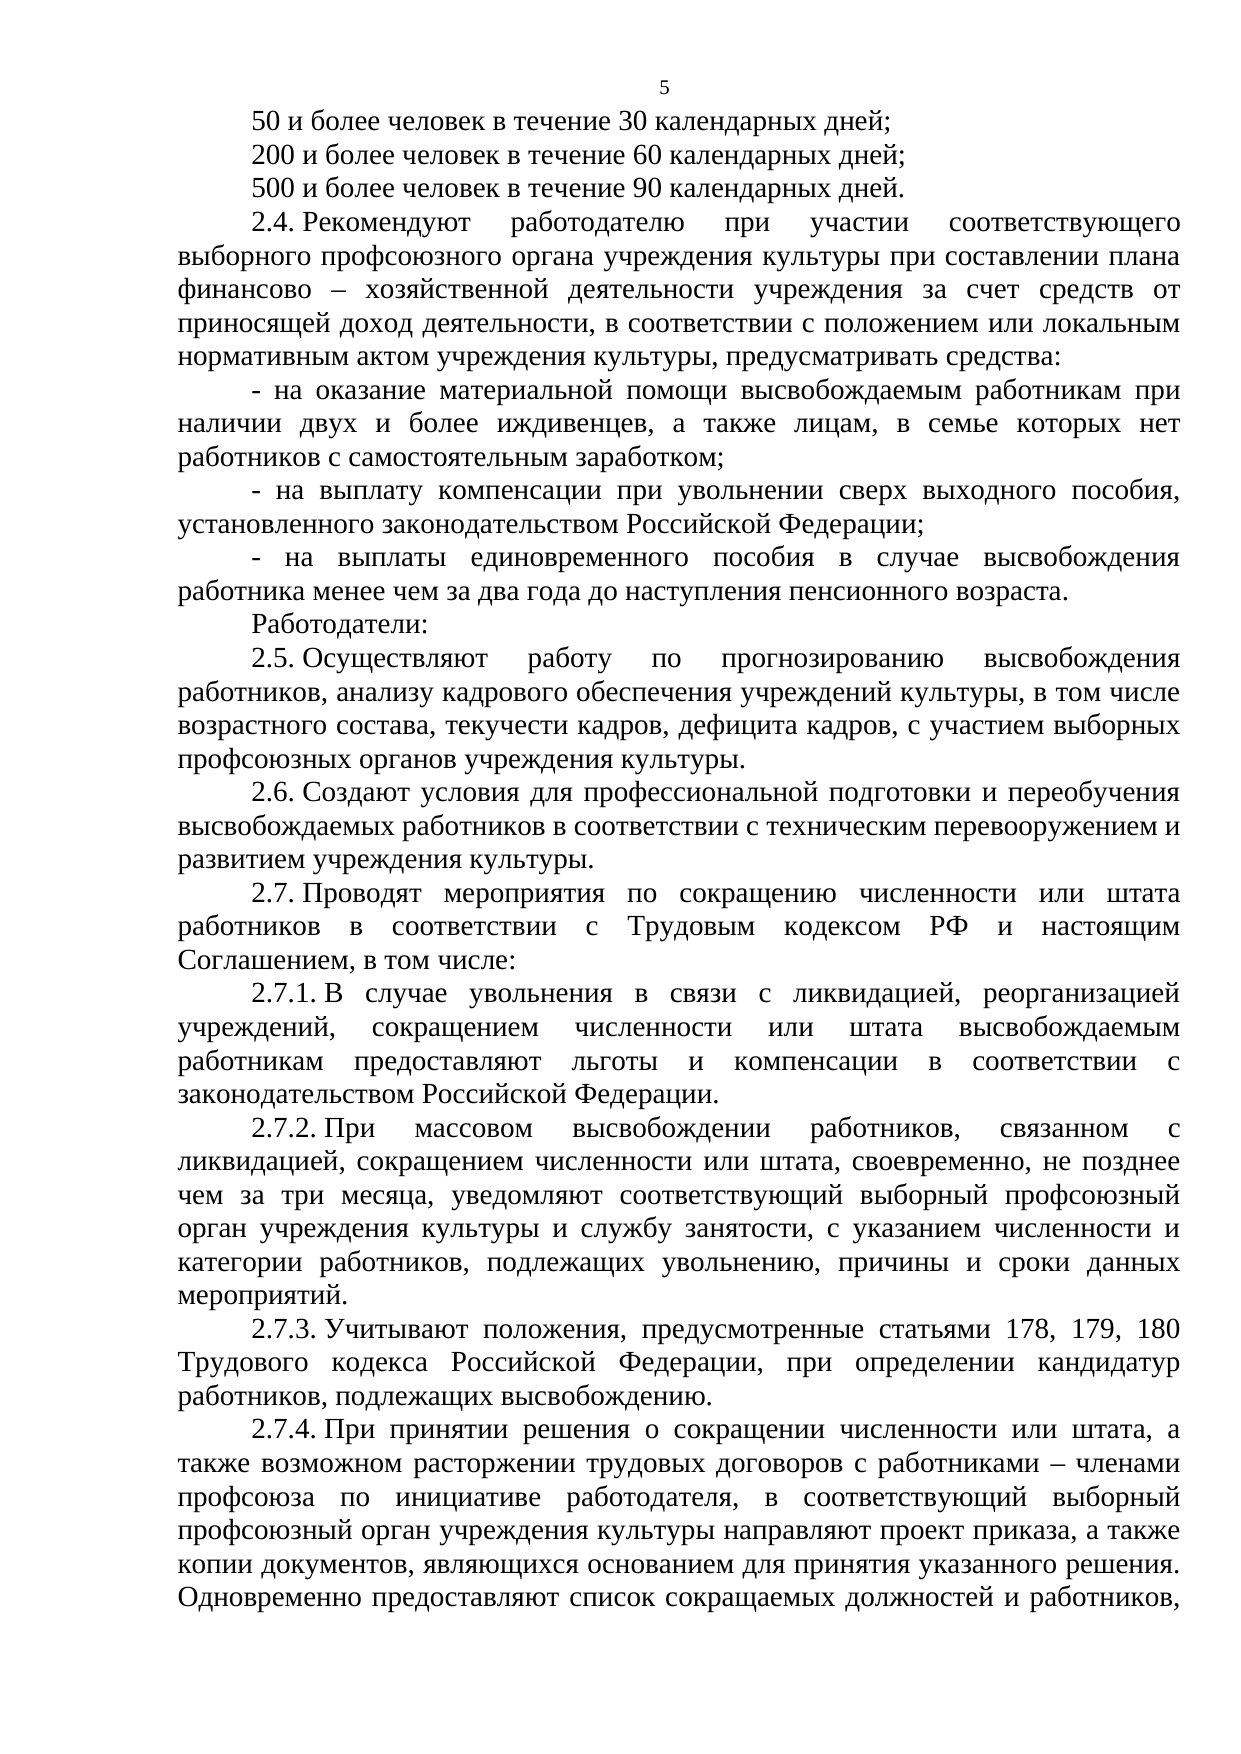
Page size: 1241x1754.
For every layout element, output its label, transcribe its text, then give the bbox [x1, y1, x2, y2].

text - на выплату компенсации при увольнении сверх выходного пособия, установленного законодательством Российской Федерации; [177, 472, 1181, 539]
text Работодатели: [177, 607, 1181, 640]
text 2.7.3. Учитывают положения, предусмотренные статьями 178, 179, 180 Трудового кодекса Российской Федерации, при определении кандидатур работников, подлежащих высвобождению. [177, 1311, 1181, 1412]
text - на выплаты единовременного пособия в случае высвобождения работника менее чем за два года до наступления пенсионного возраста. [177, 539, 1181, 607]
text - на оказание материальной помощи высвобождаемым работникам при наличии двух и более иждивенцев, а также лицам, в семье которых нет работников с самостоятельным заработком; [177, 372, 1181, 472]
text 2.7. Проводят мероприятия по сокращению численности или штата работников в соответствии с Трудовым кодексом РФ и настоящим Соглашением, в том числе: [177, 875, 1181, 976]
text 200 и более человек в течение 60 календарных дней; [177, 137, 1181, 171]
text 2.7.1. В случае увольнения в связи с ликвидацией, реорганизацией учреждений, сокращением численности или штата высвобождаемым работникам предоставляют льготы и компенсации в соответствии с законодательством Российской Федерации. [177, 976, 1181, 1110]
text 500 и более человек в течение 90 календарных дней. [177, 171, 1181, 204]
text 2.4. Рекомендуют работодателю при участии соответствующего выборного профсоюзного органа учреждения культуры при составлении плана финансово – хозяйственной деятельности учреждения за счет средств от приносящей доход деятельности, в соответствии с положением или локальным нормативным актом учреждения культуры, предусматривать средства: [177, 204, 1181, 372]
text 2.5. Осуществляют работу по прогнозированию высвобождения работников, анализу кадрового обеспечения учреждений культуры, в том числе возрастного состава, текучести кадров, дефицита кадров, с участием выборных профсоюзных органов учреждения культуры. [177, 640, 1181, 774]
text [177, 1412, 1181, 1613]
text 2.7.2. При массовом высвобождении работников, связанном с ликвидацией, сокращением численности или штата, своевременно, не позднее чем за три месяца, уведомляют соответствующий выборный профсоюзный орган учреждения культуры и службу занятости, с указанием численности и категории работников, подлежащих увольнению, причины и сроки данных мероприятий. [177, 1110, 1181, 1311]
text 2.6. Создают условия для профессиональной подготовки и переобучения высвобождаемых работников в соответствии с техническим перевооружением и развитием учреждения культуры. [177, 774, 1181, 875]
text 50 и более человек в течение 30 календарных дней; [177, 103, 1181, 137]
